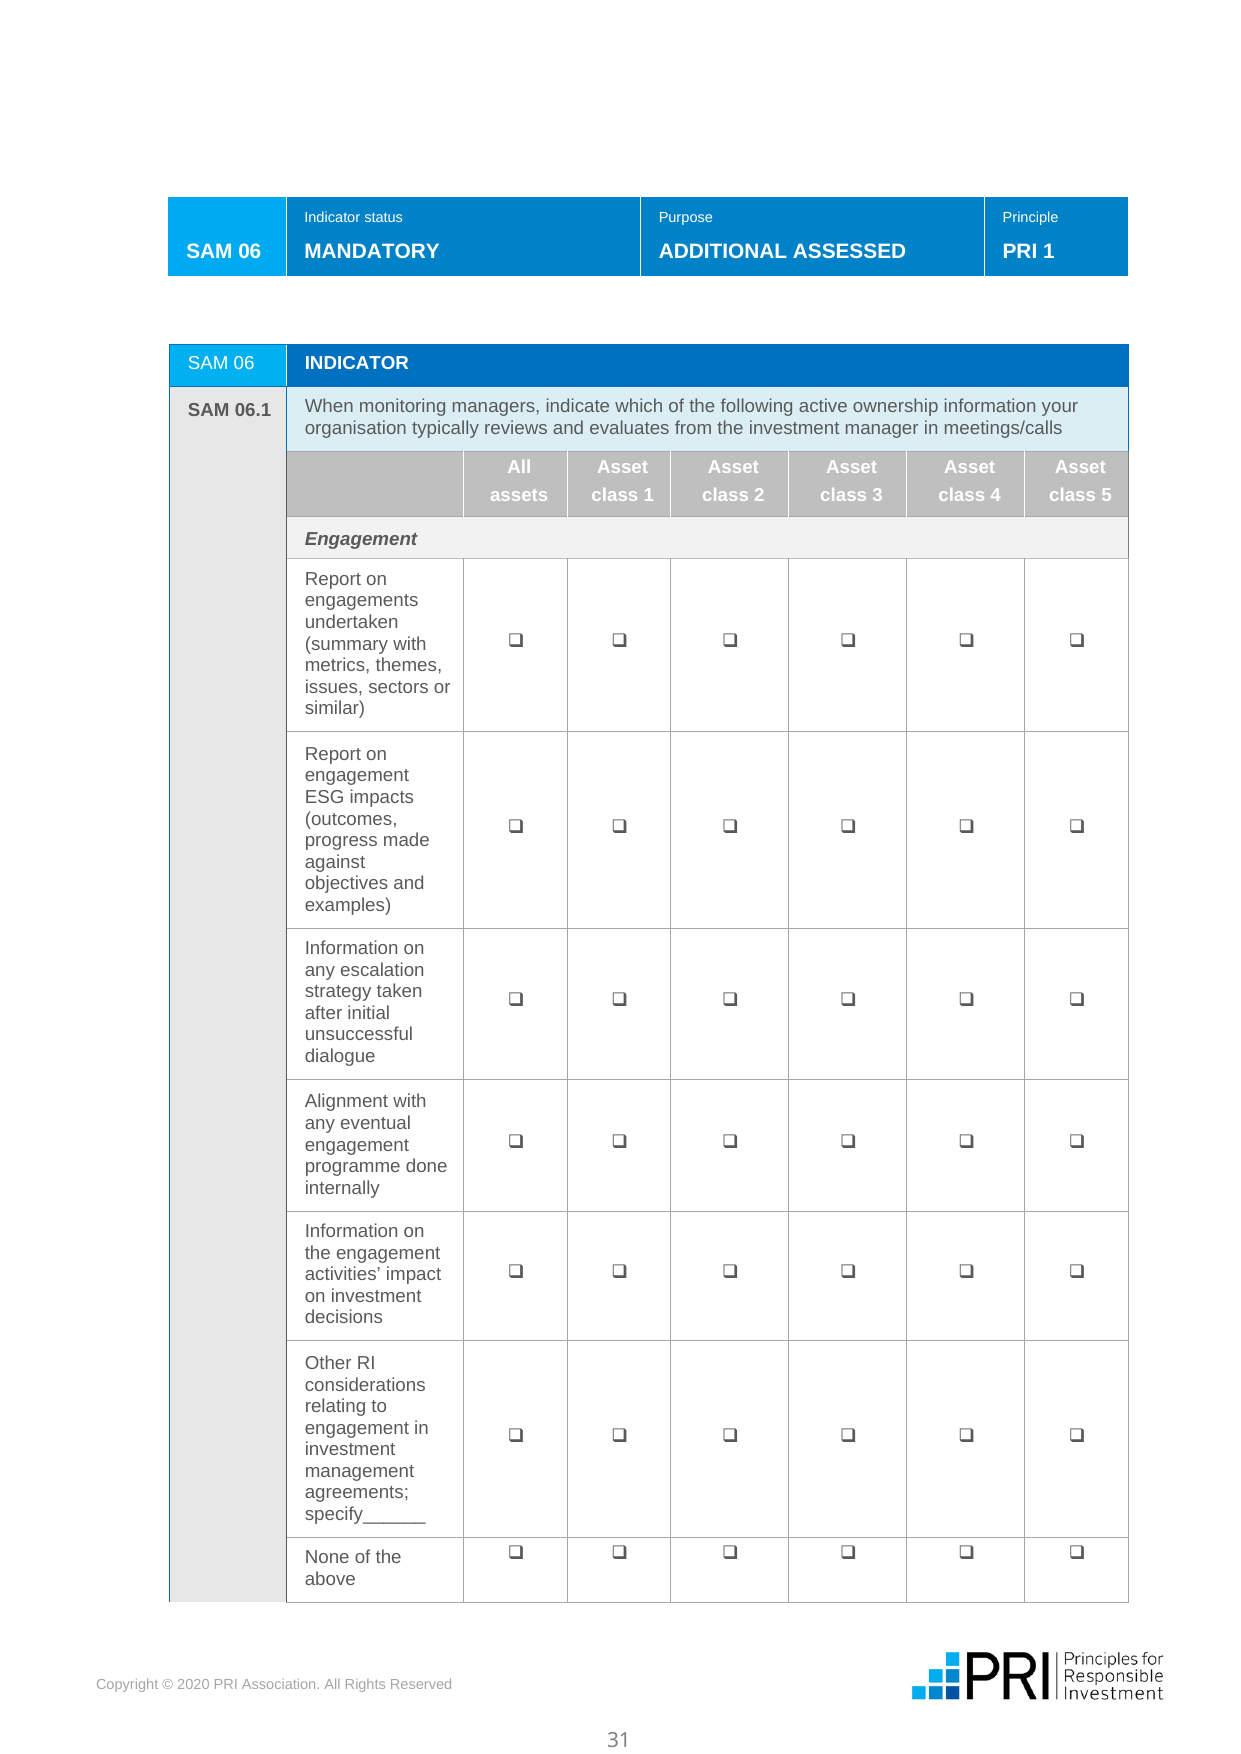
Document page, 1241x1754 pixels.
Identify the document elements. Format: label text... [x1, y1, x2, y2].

table_cell Asset class 2 [671, 452, 788, 516]
table_cell Other RI considerations relating to engagement in investment management agreements; specify______ [287, 1341, 463, 1537]
table_cell [1025, 929, 1128, 1079]
table_cell [1025, 1538, 1128, 1602]
table_cell [568, 559, 670, 731]
table_cell [671, 1080, 788, 1211]
table_header SAM 06 [170, 345, 286, 386]
table_header Indicator status [287, 197, 640, 233]
table_cell [464, 1212, 567, 1340]
table_cell [671, 929, 788, 1079]
table_cell Asset class 1 [568, 452, 670, 516]
table_cell [789, 929, 906, 1079]
table_cell [464, 1538, 567, 1602]
table_cell [789, 559, 906, 731]
table_cell None of the above [287, 1538, 463, 1602]
table_cell Alignment with any eventual engagement programme done internally [287, 1080, 463, 1211]
table_cell SAM 06.1 [170, 387, 286, 1602]
table_cell [464, 1341, 567, 1537]
table_cell [789, 1538, 906, 1602]
table_cell [907, 1538, 1024, 1602]
table_cell [568, 1538, 670, 1602]
table_cell [907, 1341, 1024, 1537]
table_cell Information on the engagement activities’ impact on investment decisions [287, 1212, 463, 1340]
table_cell [671, 732, 788, 928]
table_cell [1025, 559, 1128, 731]
table_cell [464, 1080, 567, 1211]
table_cell Engagement [287, 517, 1128, 558]
table_cell [907, 1212, 1024, 1340]
table_header [168, 197, 286, 233]
table_header INDICATOR [287, 345, 1128, 386]
table_cell [464, 929, 567, 1079]
table_cell [568, 1341, 670, 1537]
table_cell Information on any escalation strategy taken after initial unsuccessful dialogue [287, 929, 463, 1079]
table_cell [907, 929, 1024, 1079]
table_cell [907, 1080, 1024, 1211]
table_cell When monitoring managers, indicate which of the following active ownership information your organisation typically reviews and evaluates from the investment manager in meetings/calls [287, 387, 1128, 451]
table_cell Report on engagement ESG impacts (outcomes, progress made against objectives and examples) [287, 732, 463, 928]
table_cell ADDITIONAL ASSESSED [641, 233, 984, 276]
table_cell [287, 452, 463, 516]
table_cell [1025, 732, 1128, 928]
table_cell [1025, 1341, 1128, 1537]
table_cell [907, 732, 1024, 928]
table_cell [789, 1341, 906, 1537]
table_cell Report on engagements undertaken (summary with metrics, themes, issues, sectors or similar) [287, 559, 463, 731]
table_cell Asset class 4 [907, 452, 1024, 516]
table_cell [671, 1341, 788, 1537]
table_cell PRI 1 [985, 233, 1128, 276]
table_cell [789, 732, 906, 928]
table_header Principle [985, 197, 1128, 233]
table_cell [671, 559, 788, 731]
table_cell Asset class 3 [789, 452, 906, 516]
table_cell [464, 559, 567, 731]
table_cell Asset class 5 [1025, 452, 1128, 516]
table_cell [568, 732, 670, 928]
table_cell [907, 559, 1024, 731]
table_cell [568, 1080, 670, 1211]
table_cell [1025, 1212, 1128, 1340]
picture [0, 1556, 1241, 1750]
table_cell [789, 1212, 906, 1340]
table_cell MANDATORY [287, 233, 640, 276]
table_cell [671, 1538, 788, 1602]
table_cell [1025, 1080, 1128, 1211]
table_cell [568, 1212, 670, 1340]
table_cell All assets [464, 452, 567, 516]
table_cell [671, 1212, 788, 1340]
table_cell [789, 1080, 906, 1211]
table_cell SAM 06 [168, 233, 286, 276]
table_cell [568, 929, 670, 1079]
table_cell [464, 732, 567, 928]
table_header Purpose [641, 197, 984, 233]
